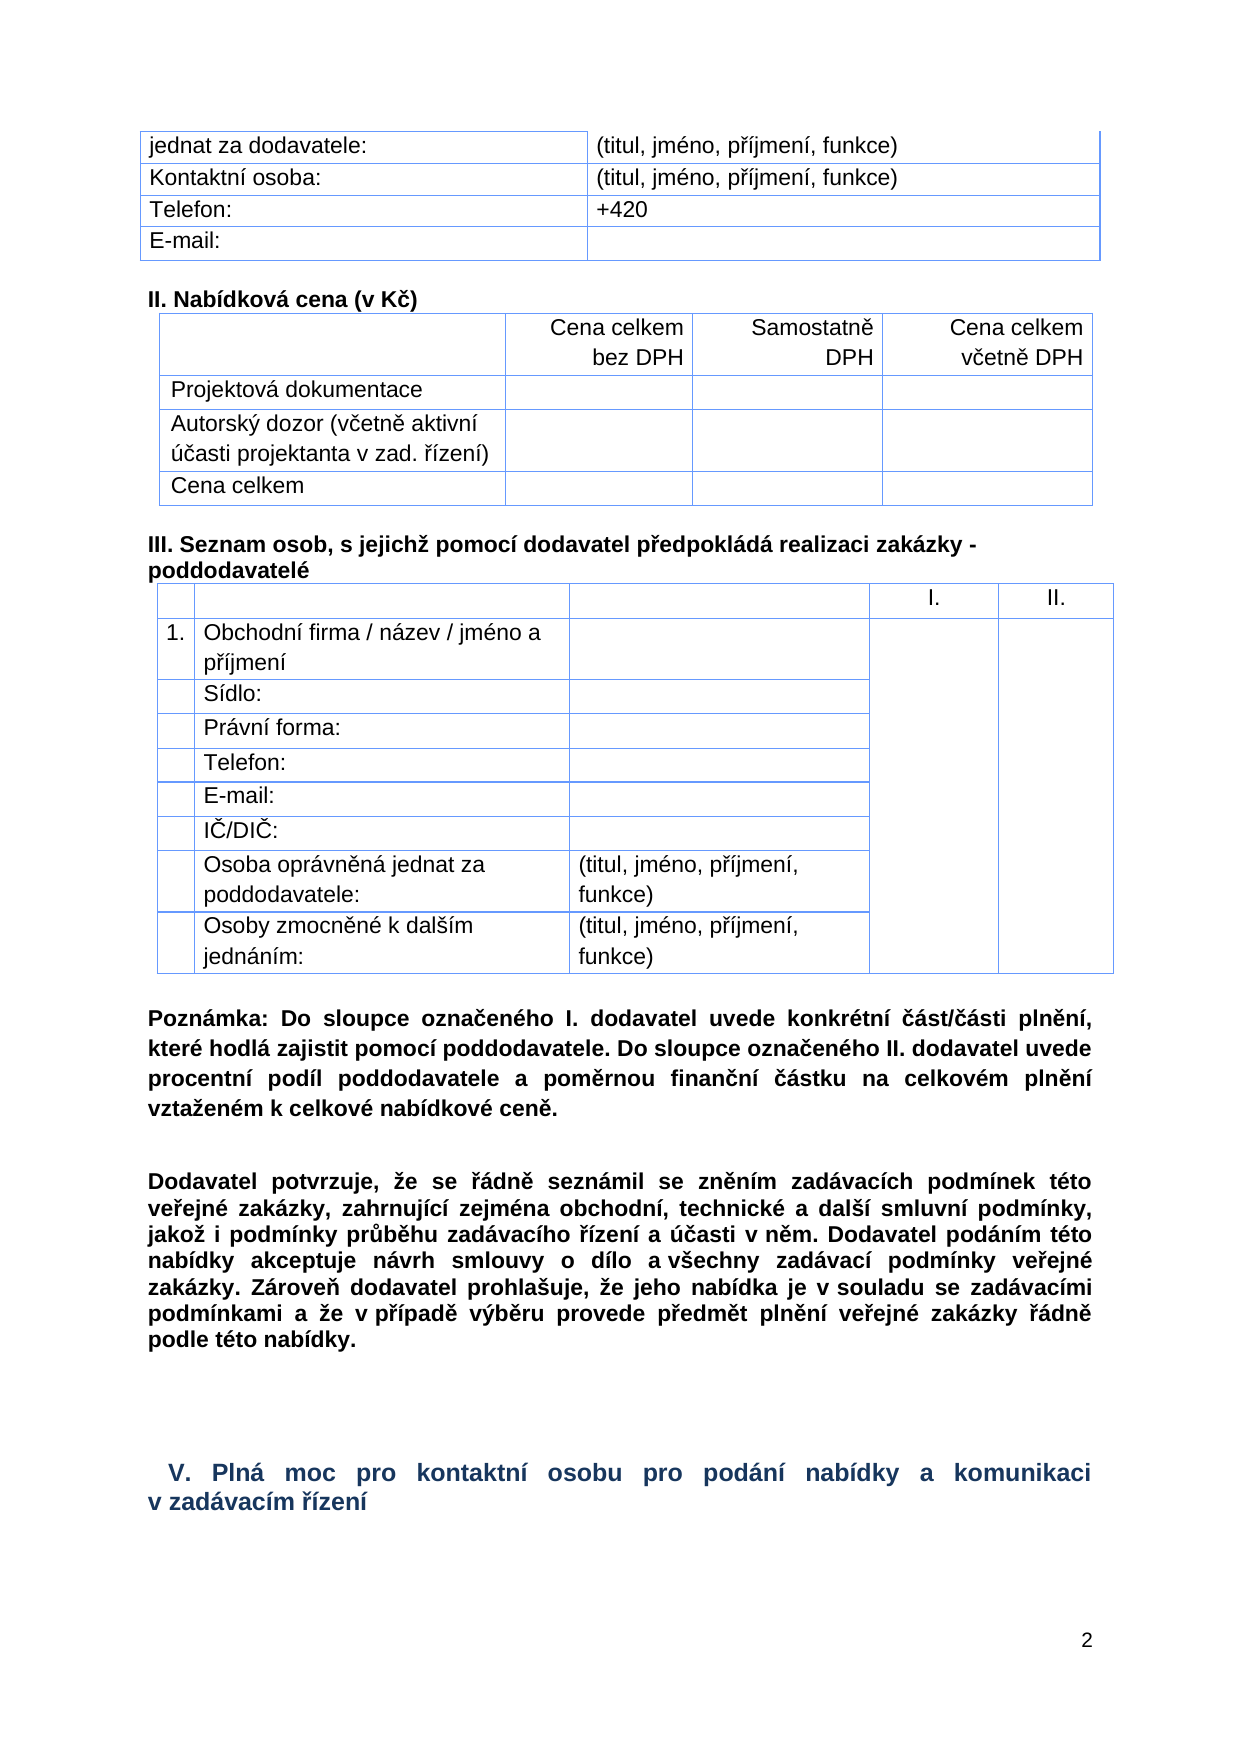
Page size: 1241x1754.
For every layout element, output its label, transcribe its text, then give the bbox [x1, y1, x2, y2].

table_cell E-mail: [141, 227, 587, 260]
table_cell [693, 410, 882, 471]
table_cell [570, 680, 869, 713]
table_cell [870, 619, 998, 973]
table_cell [141, 132, 587, 163]
table_header Cena celkem včetně DPH [883, 314, 1092, 374]
table_cell Osoby zmocněné k dalším jednáním: [195, 913, 569, 973]
table_cell [570, 783, 869, 816]
table_cell [158, 851, 194, 911]
table_cell Obchodní firma / název / jméno a příjmení [195, 619, 569, 679]
table_cell [693, 376, 882, 409]
table_cell [999, 619, 1113, 973]
table_cell Osoba oprávněná jednat za poddodavatele: [195, 851, 569, 911]
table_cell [588, 131, 1099, 163]
table_cell Telefon: [195, 749, 569, 781]
table_cell IČ/DIČ: [195, 817, 569, 849]
table_cell Telefon: [141, 196, 587, 226]
table_cell [883, 472, 1092, 504]
table_cell [570, 749, 869, 781]
table_header II. [999, 584, 1113, 617]
table_cell [883, 376, 1092, 409]
table_cell (titul, jméno, příjmení, funkce) [570, 851, 869, 911]
table_cell Cena celkem [160, 472, 505, 504]
table_cell [570, 619, 869, 679]
table_cell [588, 227, 1099, 260]
text III. Seznam osob, s jejichž pomocí dodavatel předpokládá realizaci zakázky - poddodavatelé [148, 531, 1093, 583]
table_header I. [870, 584, 998, 617]
table_header [195, 584, 569, 617]
text Dodavatel potvrzuje, že se řádně seznámil se zněním zadávacích podmínek této veřejné zakázky, zahrnující zejména obchodní, technické a další smluvní podmínky, jakož i podmínky průběhu zadávacího řízení a účasti v něm. Dodavatel podáním této nabídky akceptuje návrh smlouvy o dílo a všechny zadávací podmínky veřejné zakázky. Zároveň dodavatel prohlašuje, že jeho nabídka je v souladu se zadávacími podmínkami a že v případě výběru provede předmět plnění veřejné zakázky řádně podle této nabídky. [148, 1168, 1093, 1353]
text II. Nabídková cena (v Kč) [148, 286, 1093, 313]
table_header Cena celkem bez DPH [506, 314, 692, 374]
table_cell [883, 410, 1092, 471]
table_cell [158, 913, 194, 973]
table_cell E-mail: [195, 783, 569, 816]
table_cell (titul, jméno, příjmení, funkce) [588, 164, 1099, 194]
table_cell [506, 376, 692, 409]
table_cell Autorský dozor (včetně aktivní účasti projektanta v zad. řízení) [160, 410, 505, 471]
table_cell [506, 410, 692, 471]
table_cell (titul, jméno, příjmení, funkce) [570, 913, 869, 973]
table_cell 1. [158, 619, 194, 679]
text Poznámka: Do sloupce označeného I. dodavatel uvede konkrétní část/části plnění, které hodlá zajistit pomocí poddodavatele. Do sloupce označeného II. dodavatel uvede procentní podíl poddodavatele a poměrnou finanční částku na celkovém plnění vztaženém k celkové nabídkové ceně. [148, 1004, 1093, 1122]
table_cell [158, 783, 194, 816]
table_cell [158, 680, 194, 713]
table_cell [693, 472, 882, 504]
table_cell [570, 817, 869, 849]
table_cell [158, 714, 194, 747]
text V. Plná moc pro kontaktní osobu pro podání nabídky a komunikaci v zadávacím řízení [148, 1458, 1093, 1515]
table_cell [506, 472, 692, 504]
table_cell Sídlo: [195, 680, 569, 713]
table_cell [158, 749, 194, 781]
table_header Samostatně DPH [693, 314, 882, 374]
table_header [160, 314, 505, 374]
table_cell [570, 714, 869, 747]
table_header [158, 584, 194, 617]
table_header [570, 584, 869, 617]
table_cell Kontaktní osoba: [141, 164, 587, 194]
table_cell +420 [588, 196, 1099, 226]
table_cell Právní forma: [195, 714, 569, 747]
table_cell Projektová dokumentace [160, 376, 505, 409]
table_cell [158, 817, 194, 849]
